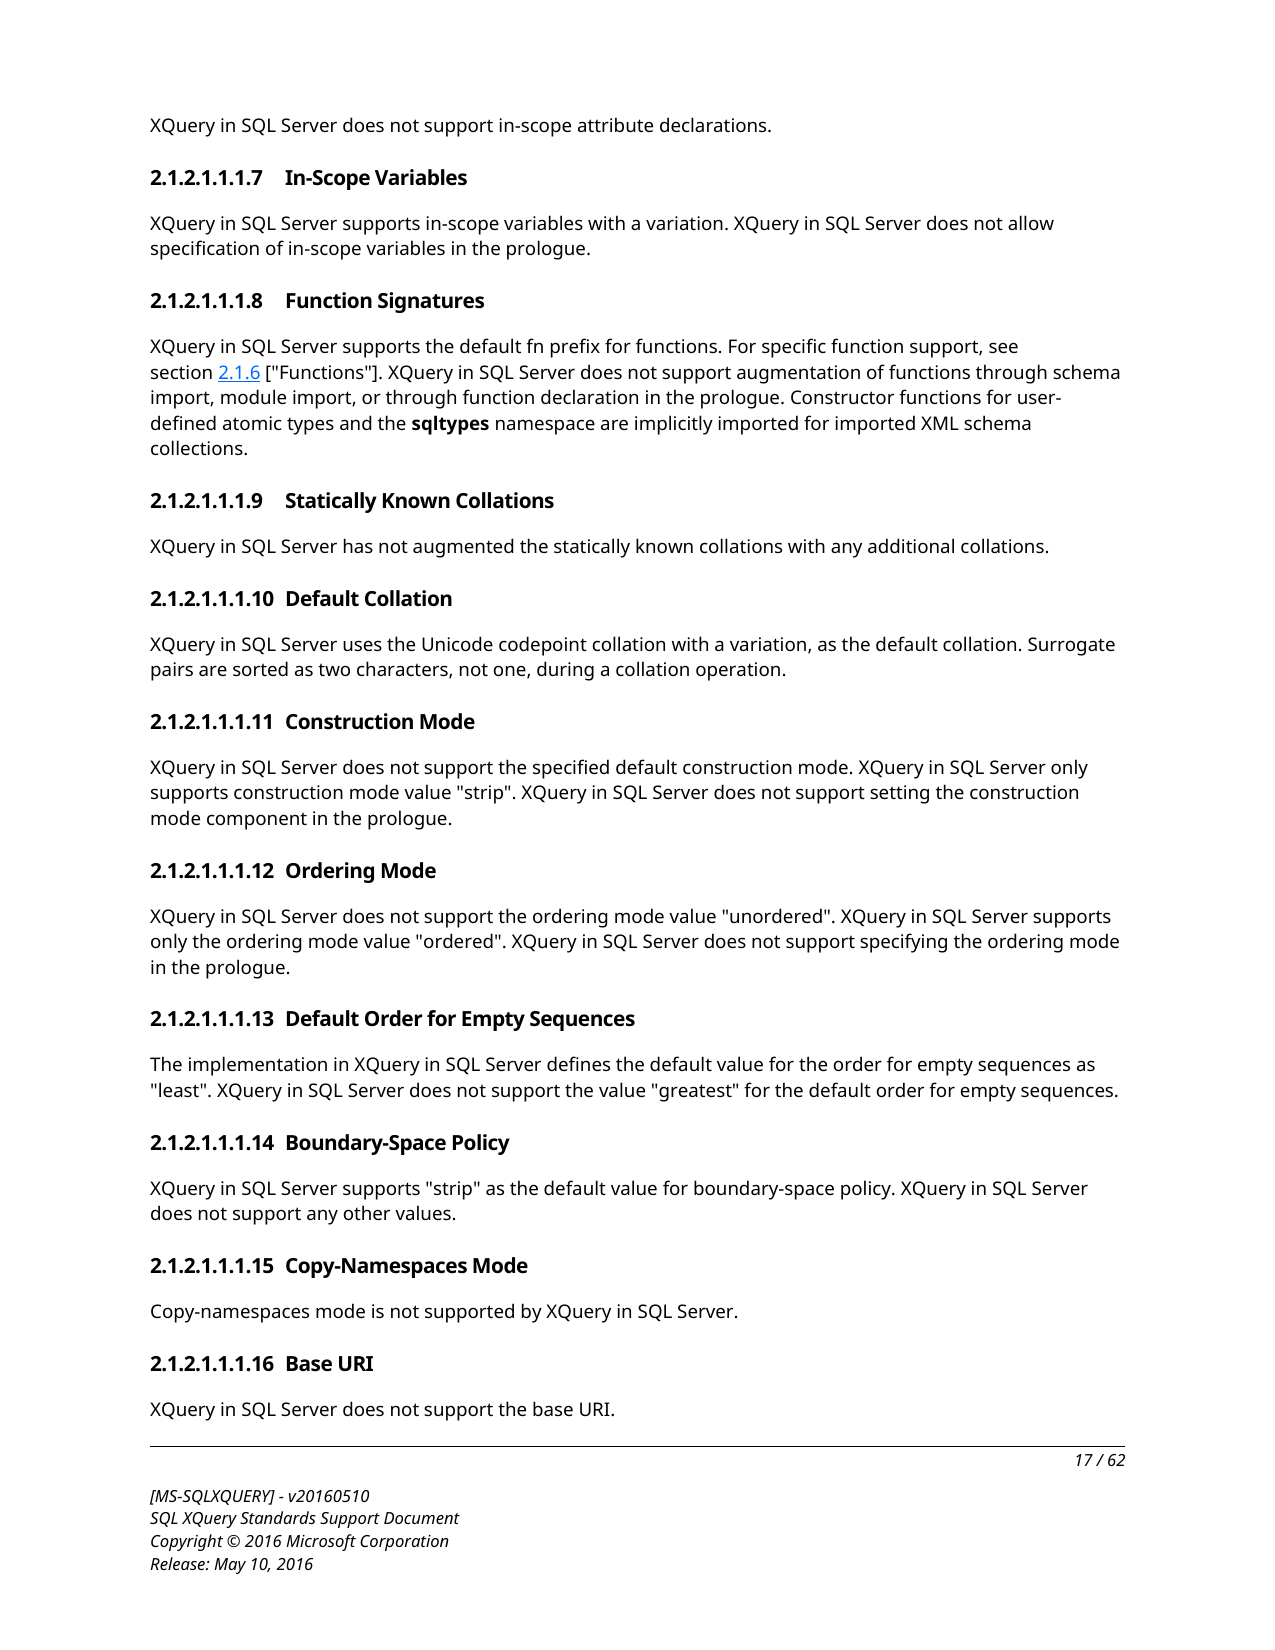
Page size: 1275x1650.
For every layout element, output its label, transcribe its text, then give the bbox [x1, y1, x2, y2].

subtitle Ordering Mode [150, 856, 1125, 884]
text Copy-namespaces mode is not supported by XQuery in SQL Server. [150, 1298, 1125, 1324]
text XQuery in SQL Server uses the Unicode codepoint collation with a variation, as the default collation. Surrogate pairs are sorted as two characters, not one, during a collation operation. [150, 631, 1125, 682]
text XQuery in SQL Server does not support in-scope attribute declarations. [150, 112, 1125, 138]
text XQuery in SQL Server supports "strip" as the default value for boundary-space policy. XQuery in SQL Server does not support any other values. [150, 1175, 1125, 1226]
text XQuery in SQL Server does not support the specified default construction mode. XQuery in SQL Server only supports construction mode value "strip". XQuery in SQL Server does not support setting the construction mode component in the prologue. [150, 754, 1125, 831]
text XQuery in SQL Server does not support the ordering mode value "unordered". XQuery in SQL Server supports only the ordering mode value "ordered". XQuery in SQL Server does not support specifying the ordering mode in the prologue. [150, 903, 1125, 979]
subtitle Boundary-Space Policy [150, 1128, 1125, 1156]
subtitle Default Collation [150, 584, 1125, 612]
text The implementation in XQuery in SQL Server defines the default value for the order for empty sequences as "least". XQuery in SQL Server does not support the value "greatest" for the default order for empty sequences. [150, 1052, 1125, 1103]
subtitle Statically Known Collations [150, 486, 1125, 514]
subtitle Default Order for Empty Sequences [150, 1004, 1125, 1033]
subtitle Base URI [150, 1349, 1125, 1377]
subtitle In-Scope Variables [150, 163, 1125, 191]
subtitle Construction Mode [150, 707, 1125, 735]
text XQuery in SQL Server supports in-scope variables with a variation. XQuery in SQL Server does not allow specification of in-scope variables in the prologue. [150, 210, 1125, 261]
text XQuery in SQL Server supports the default fn prefix for functions. For specific function support, see section 2.1.6 ["Functions"]. XQuery in SQL Server does not support augmentation of functions through schema import, module import, or through function declaration in the prologue. Constructor functions for user-defined atomic types and the sqltypes namespace are implicitly imported for imported XML schema collections. [150, 333, 1125, 461]
text XQuery in SQL Server has not augmented the statically known collations with any additional collations. [150, 533, 1125, 559]
text XQuery in SQL Server does not support the base URI. [150, 1396, 1125, 1421]
subtitle Function Signatures [150, 286, 1125, 315]
subtitle Copy-Namespaces Mode [150, 1251, 1125, 1279]
